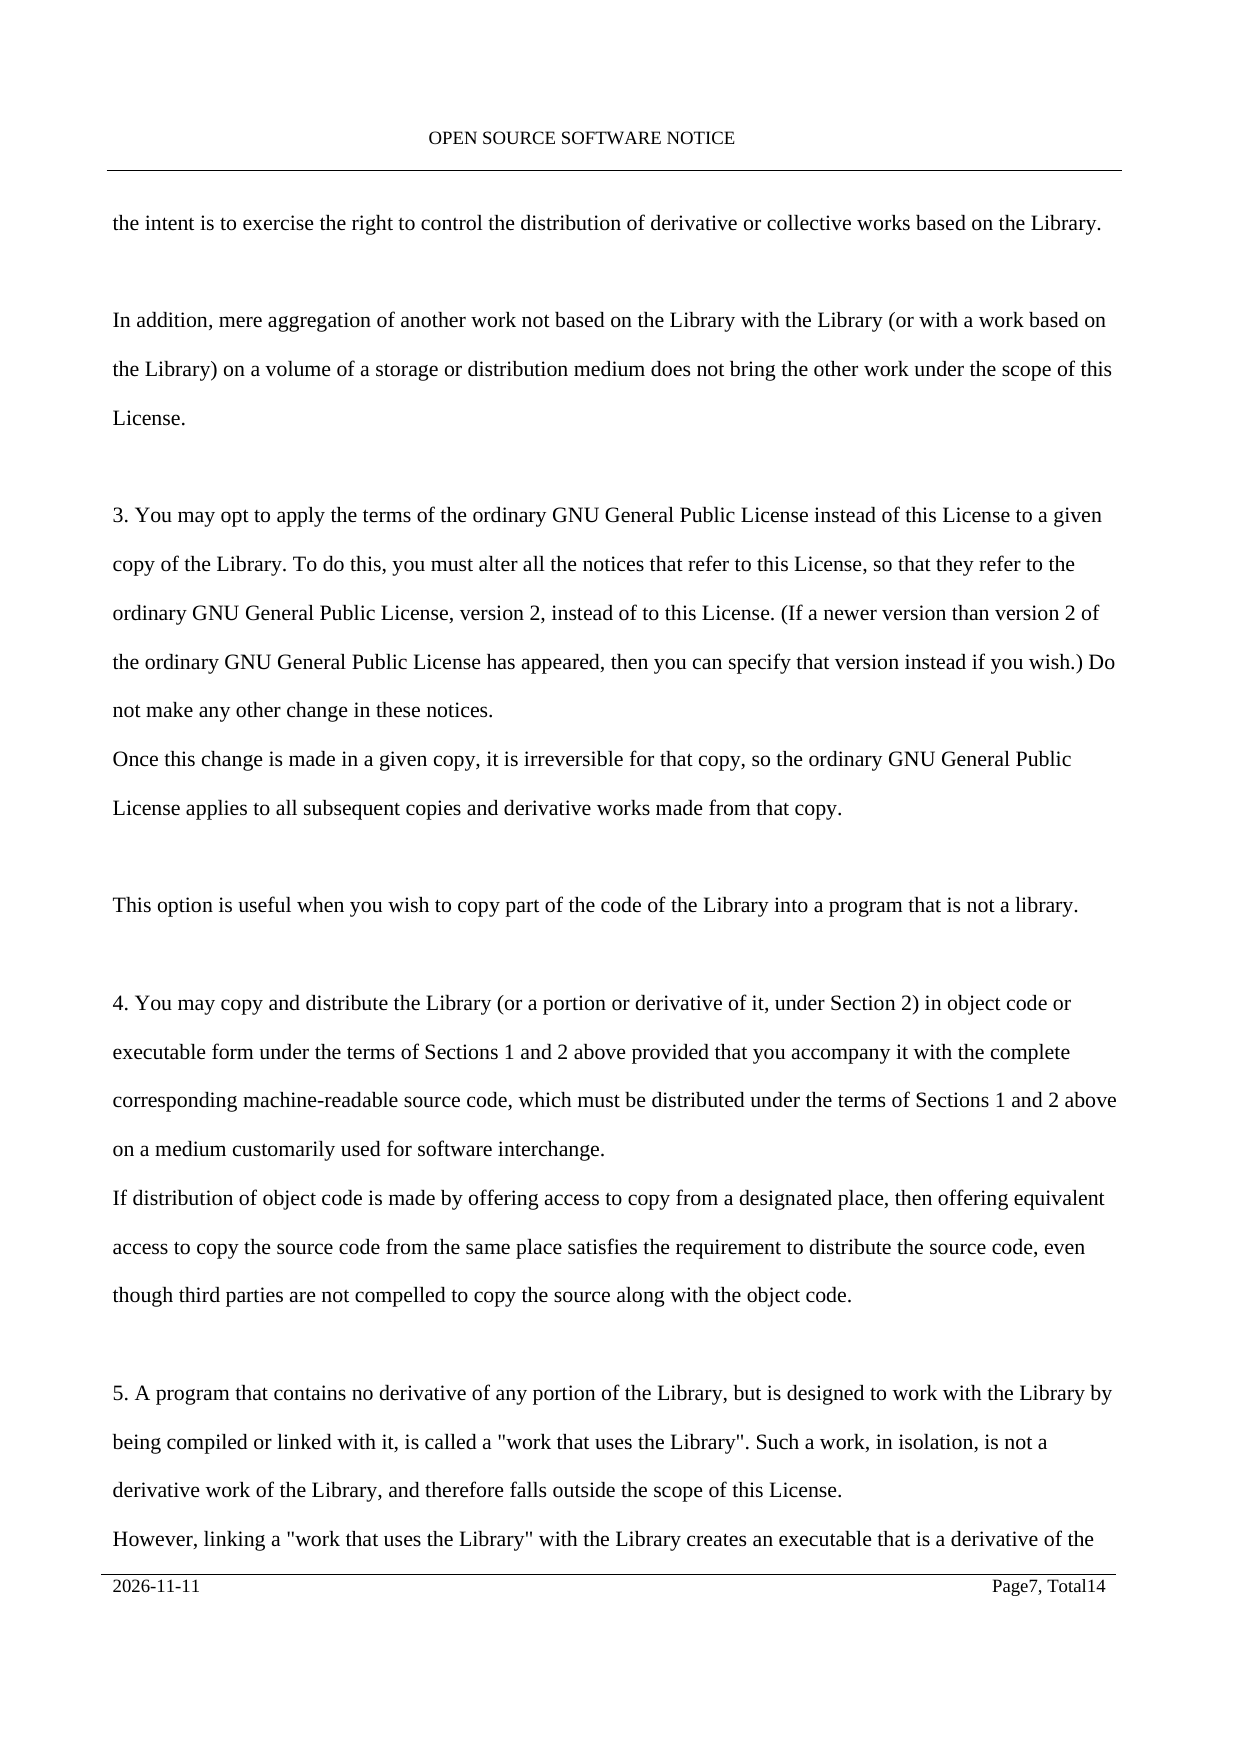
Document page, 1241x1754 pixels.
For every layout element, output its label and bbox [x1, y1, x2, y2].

text [112, 206, 1128, 1555]
